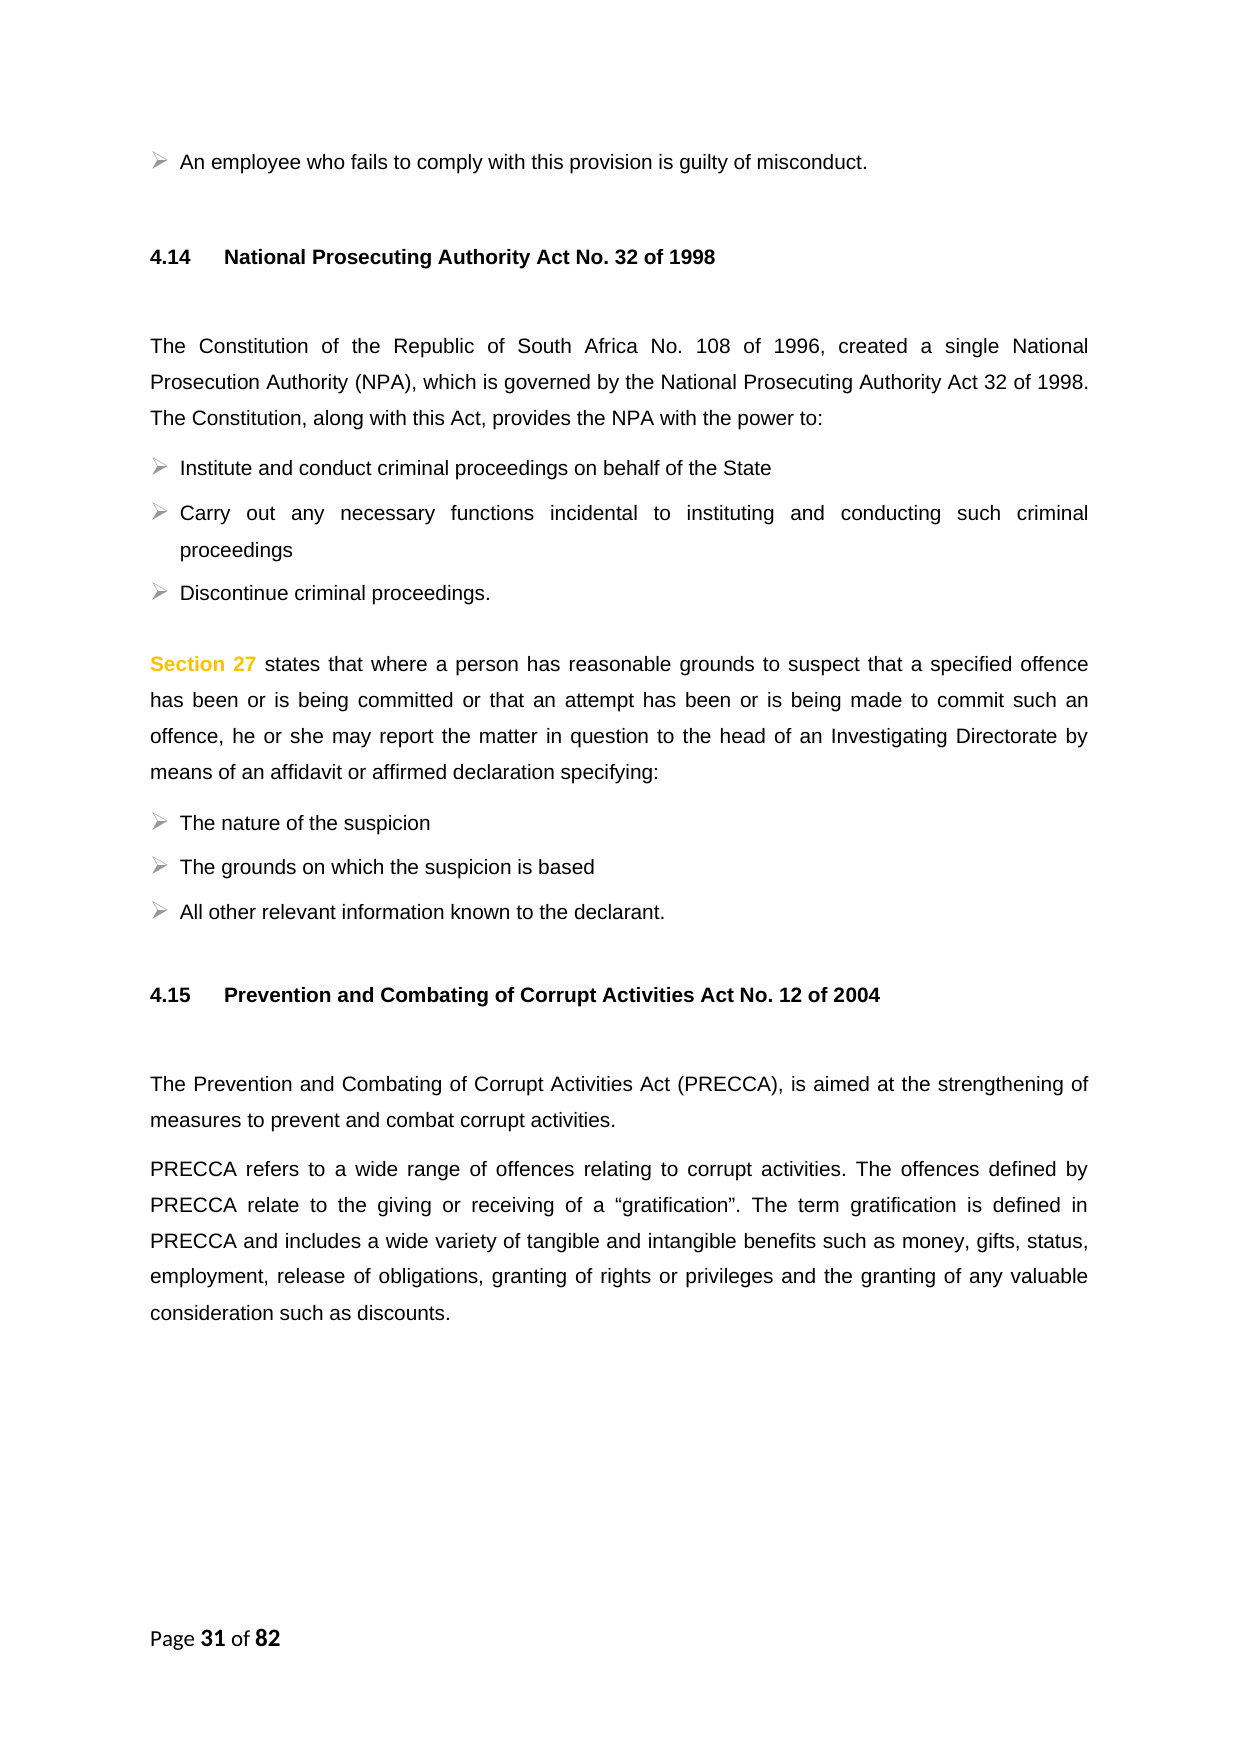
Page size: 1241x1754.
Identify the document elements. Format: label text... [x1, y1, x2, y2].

text All other relevant information known to the declarant. [150, 900, 1090, 925]
text The Prevention and Combating of Corrupt Activities Act (PRECCA), is aimed at the strengthening of measures to prevent and combat corrupt activities. [150, 1072, 1090, 1132]
text The Constitution of the Republic of South Africa No. 108 of 1996, created a single National Prosecution Authority (NPA), which is governed by the National Prosecuting Authority Act 32 of 1998. The Constitution, along with this Act, provides the NPA with the power to: [150, 334, 1090, 429]
text Section 27 states that where a person has reasonable grounds to suspect that a specified offence has been or is being committed or that an attempt has been or is being made to commit such an offence, he or she may report the matter in question to the head of an Investigating Directorate by means of an affidavit or affirmed declaration specifying: [150, 652, 1090, 784]
text An employee who fails to comply with this provision is guilty of misconduct. [150, 150, 1090, 175]
text Institute and conduct criminal proceedings on behalf of the State [150, 456, 1090, 481]
text The grounds on which the suspicion is based [150, 855, 1090, 880]
text The nature of the suspicion [150, 810, 1090, 835]
subtitle 4.14 National Prosecuting Authority Act No. 32 of 1998 [150, 245, 1090, 269]
text Carry out any necessary functions incidental to instituting and conducting such criminal proceedings [150, 501, 1090, 562]
subtitle 4.15 Prevention and Combating of Corrupt Activities Act No. 12 of 2004 [150, 983, 1090, 1007]
text PRECCA refers to a wide range of offences relating to corrupt activities. The offences defined by PRECCA relate to the giving or receiving of a “gratification”. The term gratification is defined in PRECCA and includes a wide variety of tangible and intangible benefits such as money, gifts, status, employment, release of obligations, granting of rights or privileges and the granting of any valuable consideration such as discounts. [150, 1157, 1090, 1324]
text Discontinue criminal proceedings. [150, 581, 1090, 606]
